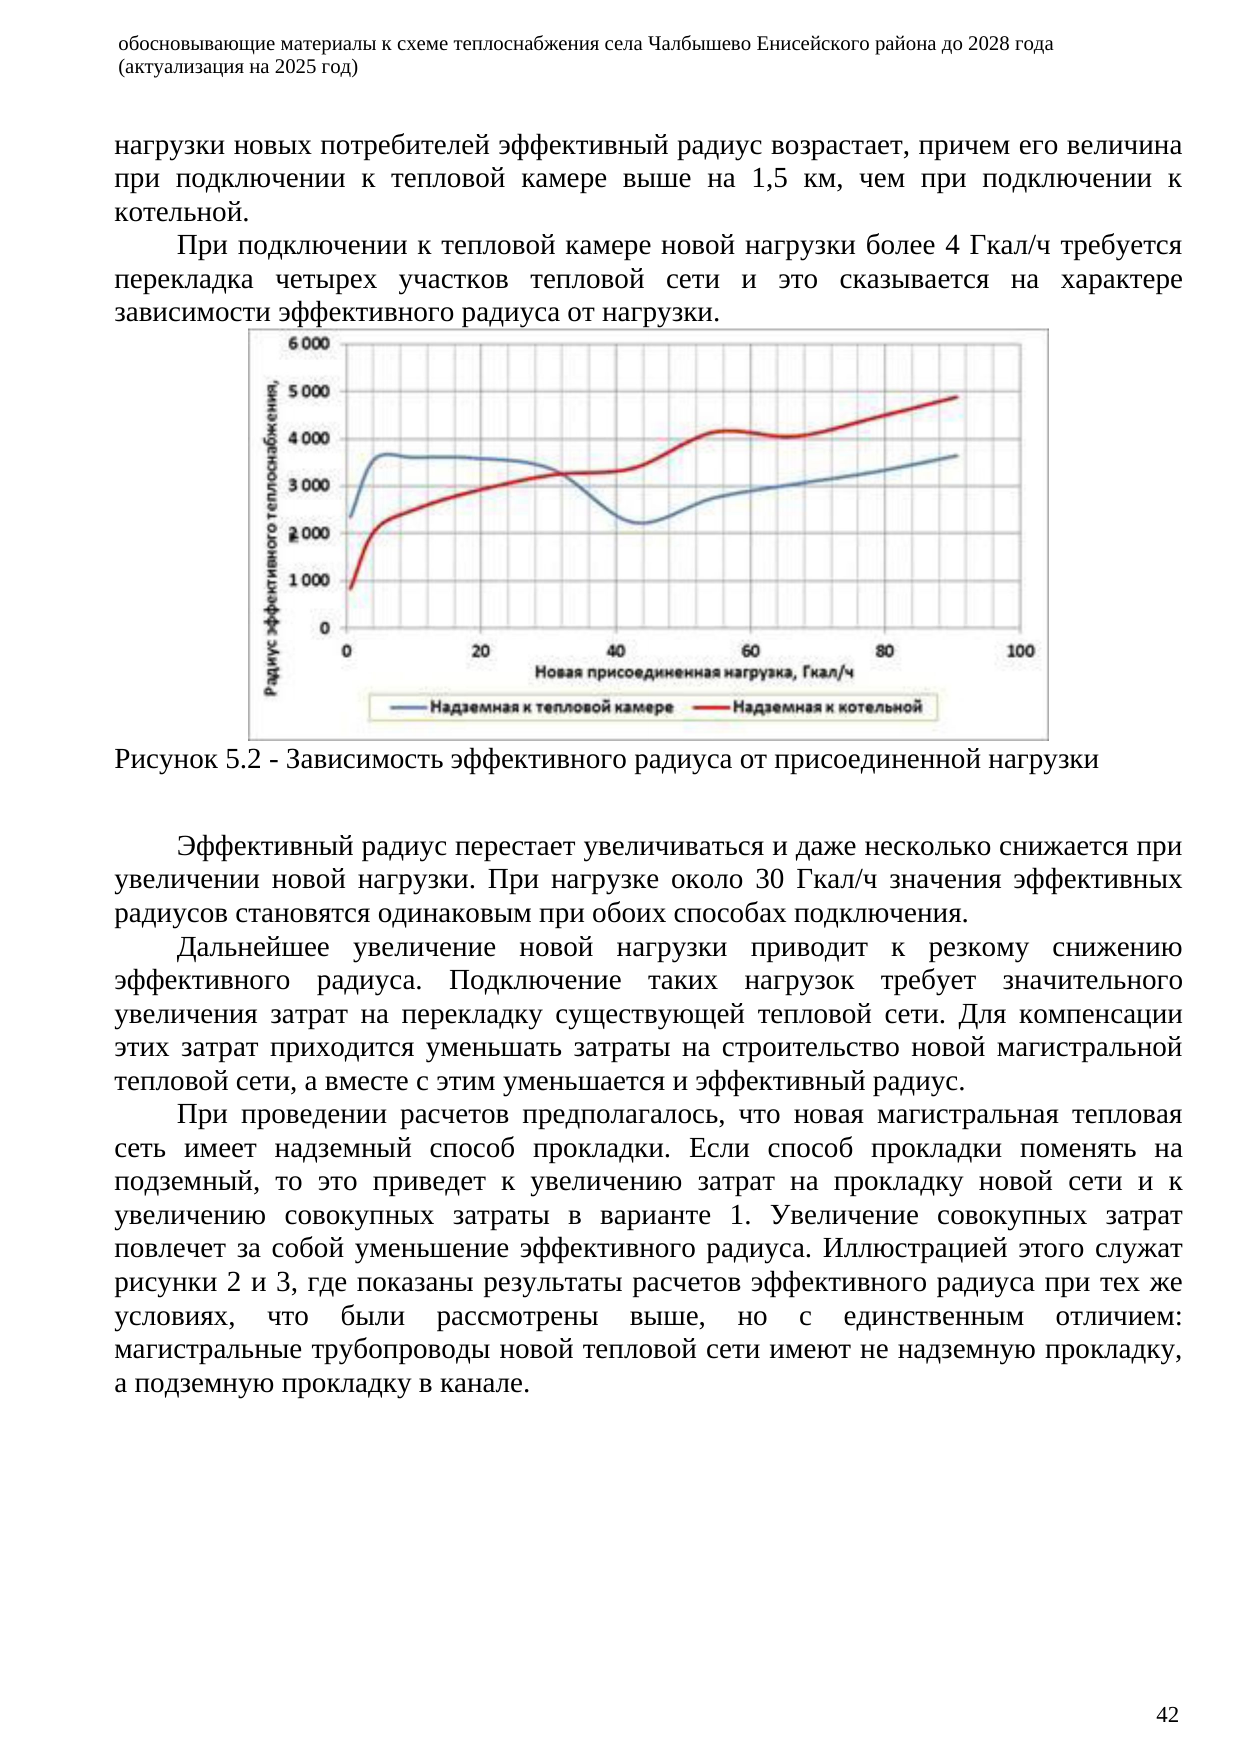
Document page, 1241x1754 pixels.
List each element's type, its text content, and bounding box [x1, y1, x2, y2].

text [114, 127, 1184, 227]
text Эффективный радиус перестает увеличиваться и даже несколько снижается при увеличении новой нагрузки. При нагрузке около 30 Гкал/ч значения эффективных радиусов становятся одинаковым при обоих способах подключения. [114, 828, 1184, 929]
text Рисунок 5.2 - Зависимость эффективного радиуса от присоединенной нагрузки [114, 741, 1184, 774]
picture [248, 328, 1049, 741]
text Дальнейшее увеличение новой нагрузки приводит к резкому снижению эффективного радиуса. Подключение таких нагрузок требует значительного увеличения затрат на перекладку существующей тепловой сети. Для компенсации этих затрат приходится уменьшать затраты на строительство новой магистральной тепловой сети, а вместе с этим уменьшается и эффективный радиус. [114, 929, 1184, 1096]
text При подключении к тепловой камере новой нагрузки более 4 Гкал/ч требуется перекладка четырех участков тепловой сети и это сказывается на характере зависимости эффективного радиуса от нагрузки. [114, 227, 1184, 328]
text При проведении расчетов предполагалось, что новая магистральная тепловая сеть имеет надземный способ прокладки. Если способ прокладки поменять на подземный, то это приведет к увеличению затрат на прокладку новой сети и к увеличению совокупных затраты в варианте 1. Увеличение совокупных затрат повлечет за собой уменьшение эффективного радиуса. Иллюстрацией этого служат рисунки 2 и 3, где показаны результаты расчетов эффективного радиуса при тех же условиях, что были рассмотрены выше, но с единственным отличием: магистральные трубопроводы новой тепловой сети имеют не надземную прокладку, а подземную прокладку в канале. [114, 1096, 1184, 1398]
